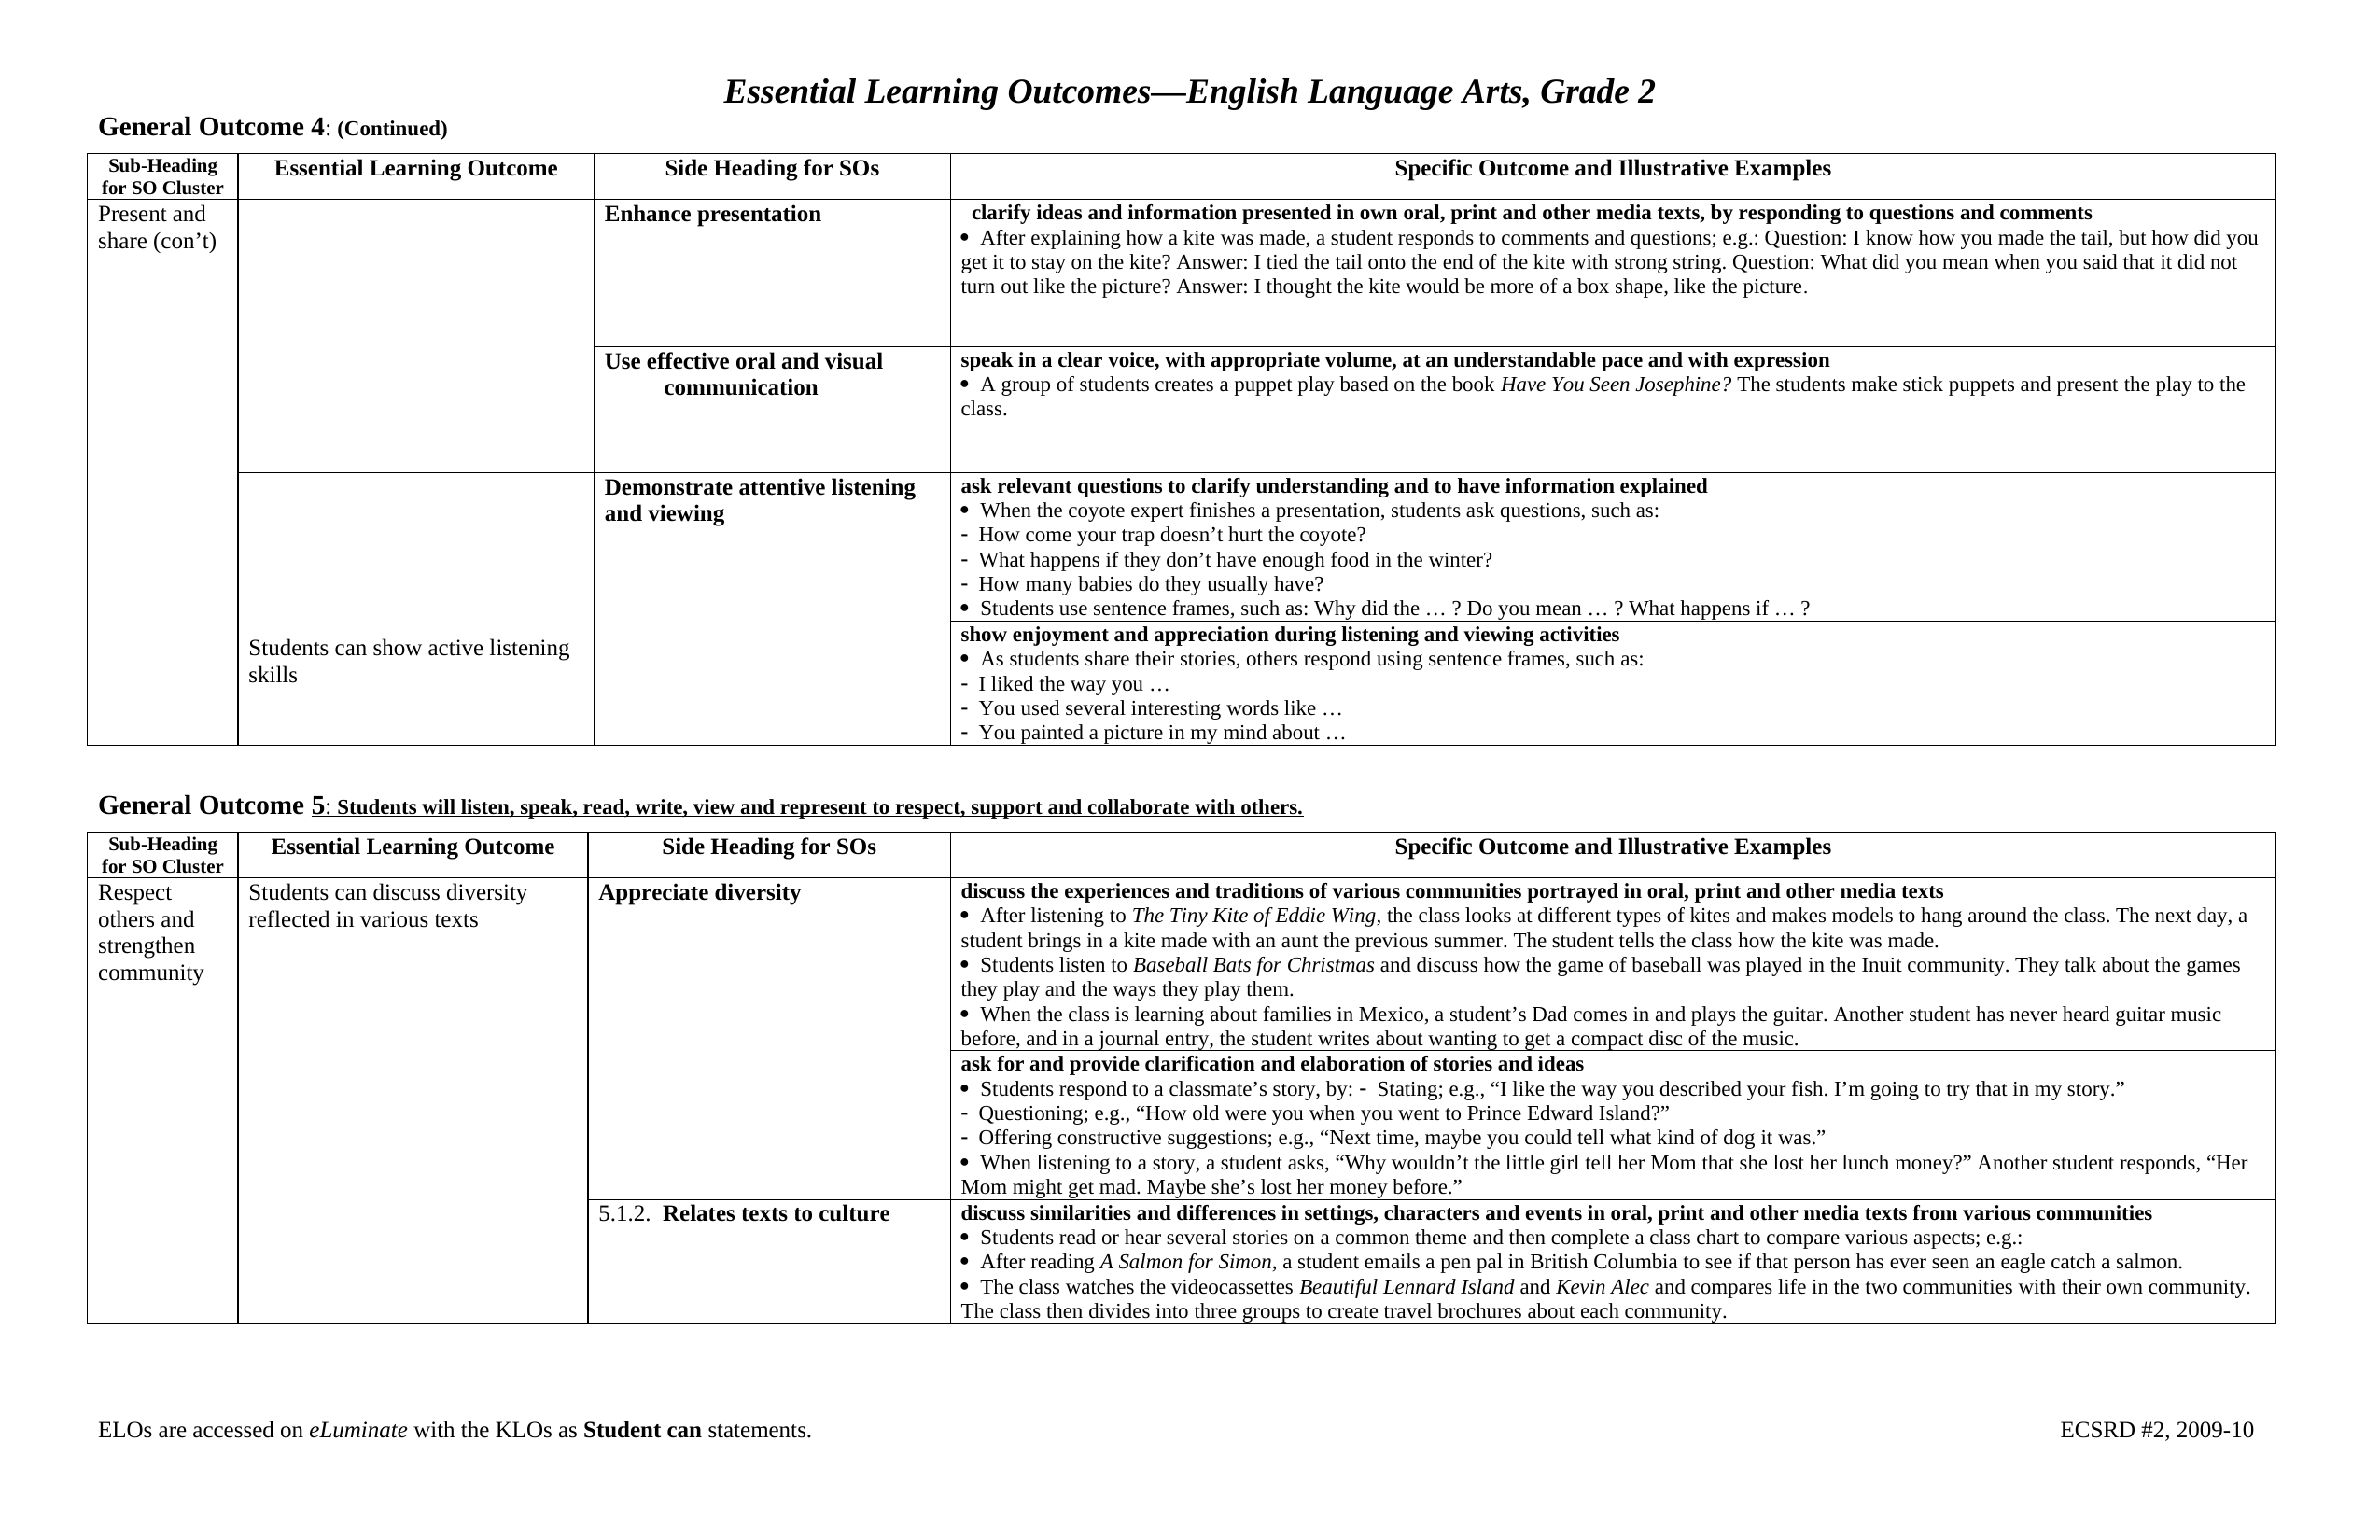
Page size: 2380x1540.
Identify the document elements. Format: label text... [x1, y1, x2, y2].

table_cell 5.1.2. Relates texts to culture [589, 1200, 950, 1323]
table_cell discuss similarities and differences in settings, characters and events in oral, print and other media texts from various communities Students read or hear several stories on a common theme and then complete a class chart to compare various aspects; e.g.: After reading A Salmon for Simon, a student emails a pen pal in British Columbia to see if that person has ever seen an eagle catch a salmon. The class watches the videocassettes Beautiful Lennard Island and Kevin Alec and compares life in the two communities with their own community. The class then divides into three groups to create travel brochures about each community. [951, 1200, 2275, 1323]
table_cell Students can show active listening skills [239, 473, 594, 745]
table_cell Students can discuss diversity reflected in various texts [239, 878, 587, 1323]
text General Outcome 4: (Continued) [98, 110, 2282, 142]
table_cell [239, 200, 594, 472]
table_cell ask relevant questions to clarify understanding and to have information explained When the coyote expert finishes a presentation, students ask questions, such as: How come your trap doesn’t hurt the coyote? What happens if they don’t have enough food in the winter? How many babies do they usually have? Students use sentence frames, such as: Why did the … ? Do you mean … ? What happens if … ? [951, 473, 2275, 621]
table_cell ask for and provide clarification and elaboration of stories and ideas Students respond to a classmate’s story, by: Stating; e.g., “I like the way you described your fish. I’m going to try that in my story.” Questioning; e.g., “How old were you when you went to Prince Edward Island?” Offering constructive suggestions; e.g., “Next time, maybe you could tell what kind of dog it was.” When listening to a story, a student asks, “Why wouldn’t the little girl tell her Mom that she lost her lunch money?” Another student responds, “Her Mom might get mad. Maybe she’s lost her money before.” [951, 1051, 2275, 1198]
table_cell show enjoyment and appreciation during listening and viewing activities As students share their stories, others respond using sentence frames, such as: I liked the way you … You used several interesting words like … You painted a picture in my mind about … [951, 622, 2275, 745]
table_cell Respect others and strengthen community [88, 878, 237, 1323]
table_cell Present and share (con’t) [88, 200, 237, 745]
table_header Essential Learning Outcome [239, 833, 587, 877]
table_cell discuss the experiences and traditions of various communities portrayed in oral, print and other media texts After listening to The Tiny Kite of Eddie Wing, the class looks at different types of kites and makes models to hang around the class. The next day, a student brings in a kite made with an aunt the previous summer. The student tells the class how the kite was made. Students listen to Baseball Bats for Christmas and discuss how the game of baseball was played in the Inuit community. They talk about the games they play and the ways they play them. When the class is learning about families in Mexico, a student’s Dad comes in and plays the guitar. Another student has never heard guitar music before, and in a journal entry, the student writes about wanting to get a compact disc of the music. [951, 878, 2275, 1050]
table_cell Enhance presentation [595, 200, 950, 346]
table_header Side Heading for SOs [595, 154, 950, 199]
text General Outcome 5: Students will listen, speak, read, write, view and represent to respect, support and collaborate with others. [98, 789, 2282, 819]
table_cell Appreciate diversity [589, 878, 950, 1198]
table_cell speak in a clear voice, with appropriate volume, at an understandable pace and with expression A group of students creates a puppet play based on the book Have You Seen Josephine? The students make stick puppets and present the play to the class. [951, 347, 2275, 472]
table_header Specific Outcome and Illustrative Examples [951, 154, 2275, 199]
table_header Essential Learning Outcome [239, 154, 594, 199]
table_cell Demonstrate attentive listening and viewing [595, 473, 950, 745]
table_cell clarify ideas and information presented in own oral, print and other media texts, by responding to questions and comments After explaining how a kite was made, a student responds to comments and questions; e.g.: Question: I know how you made the tail, but how did you get it to stay on the kite? Answer: I tied the tail onto the end of the kite with strong string. Question: What did you mean when you said that it did not turn out like the picture? Answer: I thought the kite would be more of a box shape, like the picture. [951, 200, 2275, 346]
table_header Sub-Heading for SO Cluster [88, 154, 237, 199]
table_header Side Heading for SOs [589, 833, 950, 877]
table_cell Use effective oral and visual communication [595, 347, 950, 472]
table_header Sub-Heading for SO Cluster [88, 833, 237, 877]
table_header Specific Outcome and Illustrative Examples [951, 833, 2275, 877]
